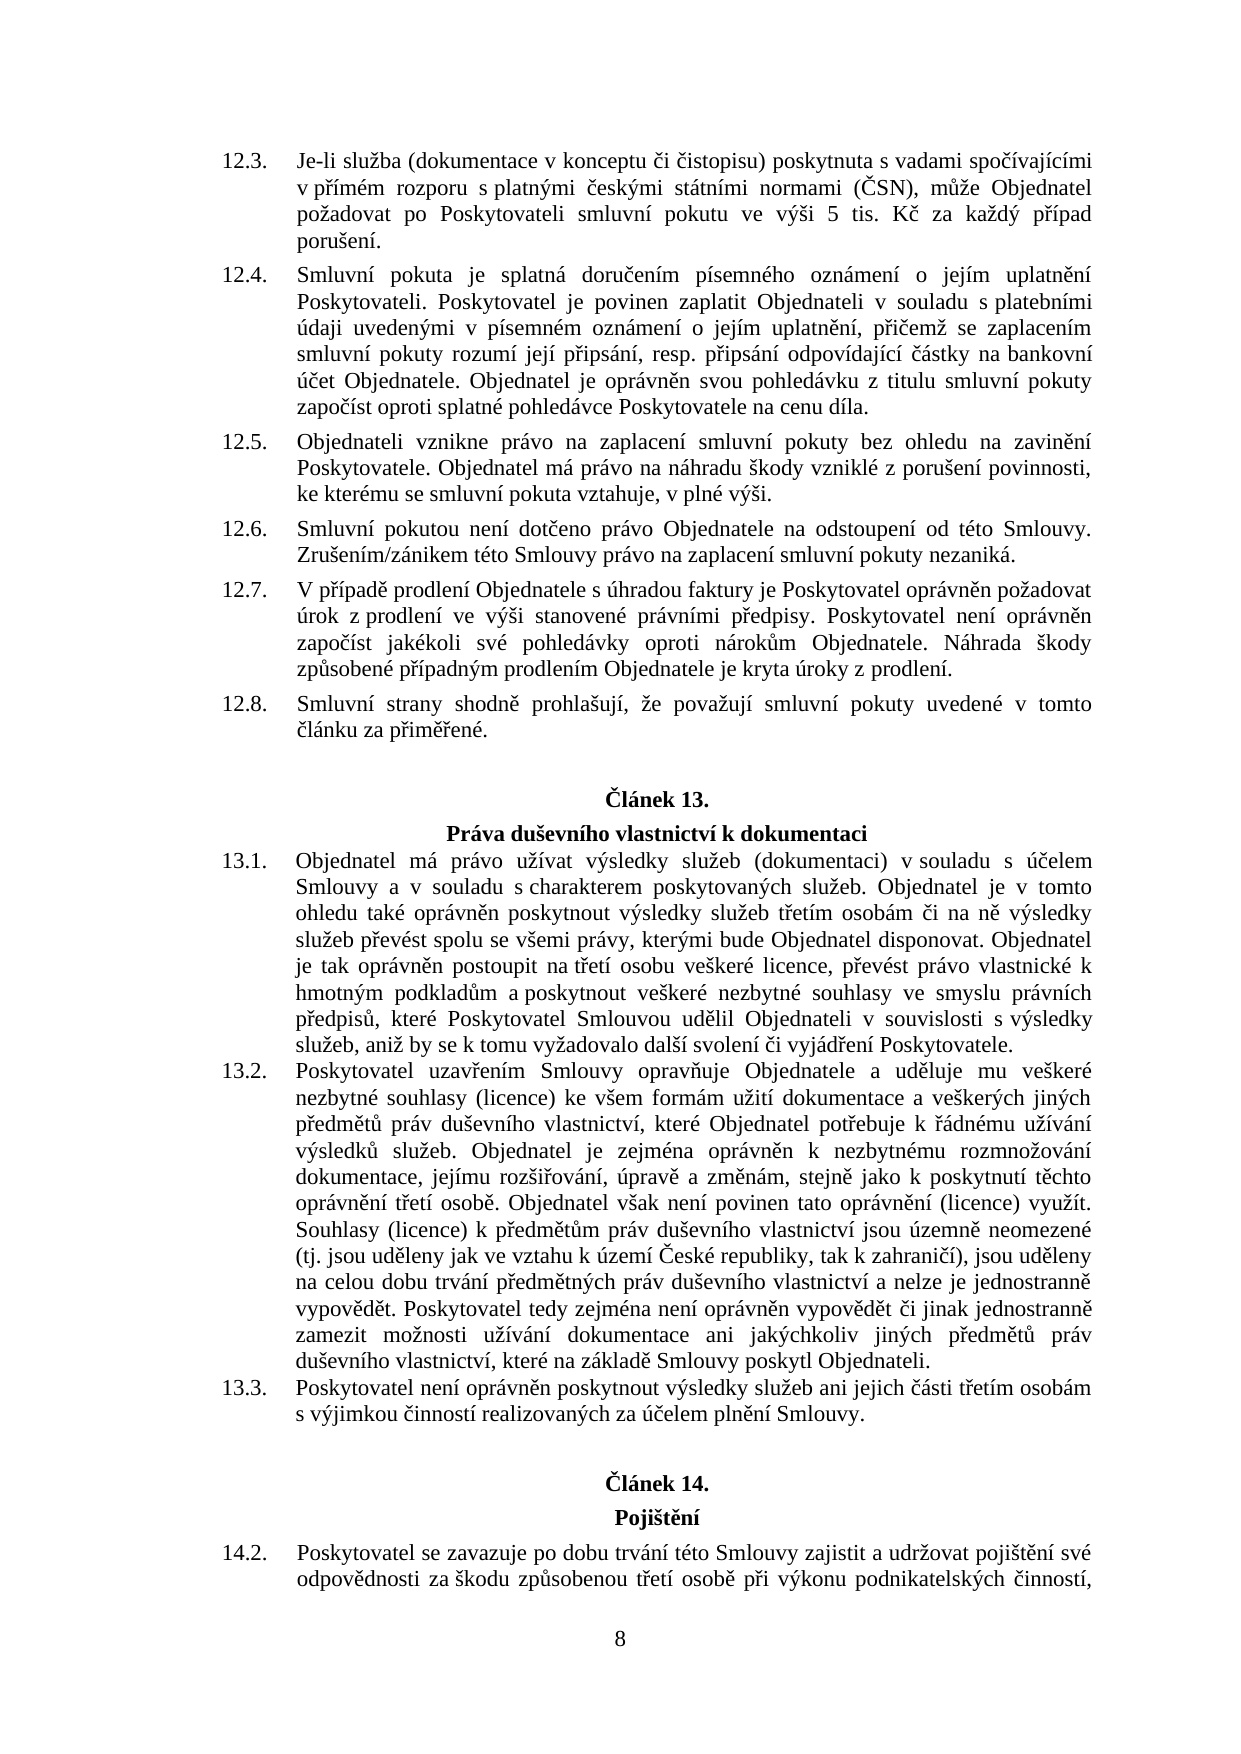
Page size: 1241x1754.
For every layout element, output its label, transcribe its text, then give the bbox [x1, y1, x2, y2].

text V případě prodlení Objednatele s úhradou faktury je Poskytovatel oprávněn požadovat úrok z prodlení ve výši stanovené právními předpisy. Poskytovatel není oprávněn započíst jakékoli své pohledávky oproti nárokům Objednatele. Náhrada škody způsobené případným prodlením Objednatele je kryta úroky z prodlení. [222, 576, 1093, 682]
list Je-li služba (dokumentace v konceptu či čistopisu) poskytnuta s vadami spočívajícími v přímém rozporu s platnými českými státními normami (ČSN), může Objednatel požadovat po Poskytovateli smluvní pokutu ve výši 5 tis. Kč za každý případ porušení. [222, 148, 1093, 253]
text Smluvní pokuta je splatná doručením písemného oznámení o jejím uplatnění Poskytovateli. Poskytovatel je povinen zaplatit Objednateli v souladu s platebními údaji uvedenými v písemném oznámení o jejím uplatnění, přičemž se zaplacením smluvní pokuty rozumí její připsání, resp. připsání odpovídající částky na bankovní účet Objednatele. Objednatel je oprávněn svou pohledávku z titulu smluvní pokuty započíst oproti splatné pohledávce Poskytovatele na cenu díla. [222, 261, 1093, 419]
list Objednatel má právo užívat výsledky služeb (dokumentaci) v souladu s účelem Smlouvy a v souladu s charakterem poskytovaných služeb. Objednatel je v tomto ohledu také oprávněn poskytnout výsledky služeb třetím osobám či na ně výsledky služeb převést spolu se všemi právy, kterými bude Objednatel disponovat. Objednatel je tak oprávněn postoupit na třetí osobu veškeré licence, převést právo vlastnické k hmotným podkladům a poskytnout veškeré nezbytné souhlasy ve smyslu právních předpisů, které Poskytovatel Smlouvou udělil Objednateli v souvislosti s výsledky služeb, aniž by se k tomu vyžadovalo další svolení či vyjádření Poskytovatele. [221, 847, 1093, 1058]
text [222, 1539, 1093, 1592]
text Smluvní pokutou není dotčeno právo Objednatele na odstoupení od této Smlouvy. Zrušením/zánikem této Smlouvy právo na zaplacení smluvní pokuty nezaniká. [222, 515, 1093, 568]
text Pojištění [221, 1504, 1093, 1531]
text Smluvní strany shodně prohlašují, že považují smluvní pokuty uvedené v tomto článku za přiměřené. [222, 690, 1093, 743]
list Poskytovatel není oprávněn poskytnout výsledky služeb ani jejich části třetím osobám s výjimkou činností realizovaných za účelem plnění Smlouvy. [221, 1374, 1093, 1427]
text Objednateli vznikne právo na zaplacení smluvní pokuty bez ohledu na zavinění Poskytovatele. Objednatel má právo na náhradu škody vzniklé z porušení povinnosti, ke kterému se smluvní pokuta vztahuje, v plné výši. [222, 428, 1093, 507]
list Poskytovatel uzavřením Smlouvy opravňuje Objednatele a uděluje mu veškeré nezbytné souhlasy (licence) ke všem formám užití dokumentace a veškerých jiných předmětů práv duševního vlastnictví, které Objednatel potřebuje k řádnému užívání výsledků služeb. Objednatel je zejména oprávněn k nezbytnému rozmnožování dokumentace, jejímu rozšiřování, úpravě a změnám, stejně jako k poskytnutí těchto oprávnění třetí osobě. Objednatel však není povinen tato oprávnění (licence) využít. Souhlasy (licence) k předmětům práv duševního vlastnictví jsou územně neomezené (tj. jsou uděleny jak ve vztahu k území České republiky, tak k zahraničí), jsou uděleny na celou dobu trvání předmětných práv duševního vlastnictví a nelze je jednostranně vypovědět. Poskytovatel tedy zejména není oprávněn vypovědět či jinak jednostranně zamezit možnosti užívání dokumentace ani jakýchkoliv jiných předmětů práv duševního vlastnictví, které na základě Smlouvy poskytl Objednateli. [221, 1058, 1093, 1374]
text Práva duševního vlastnictví k dokumentaci [221, 820, 1093, 847]
